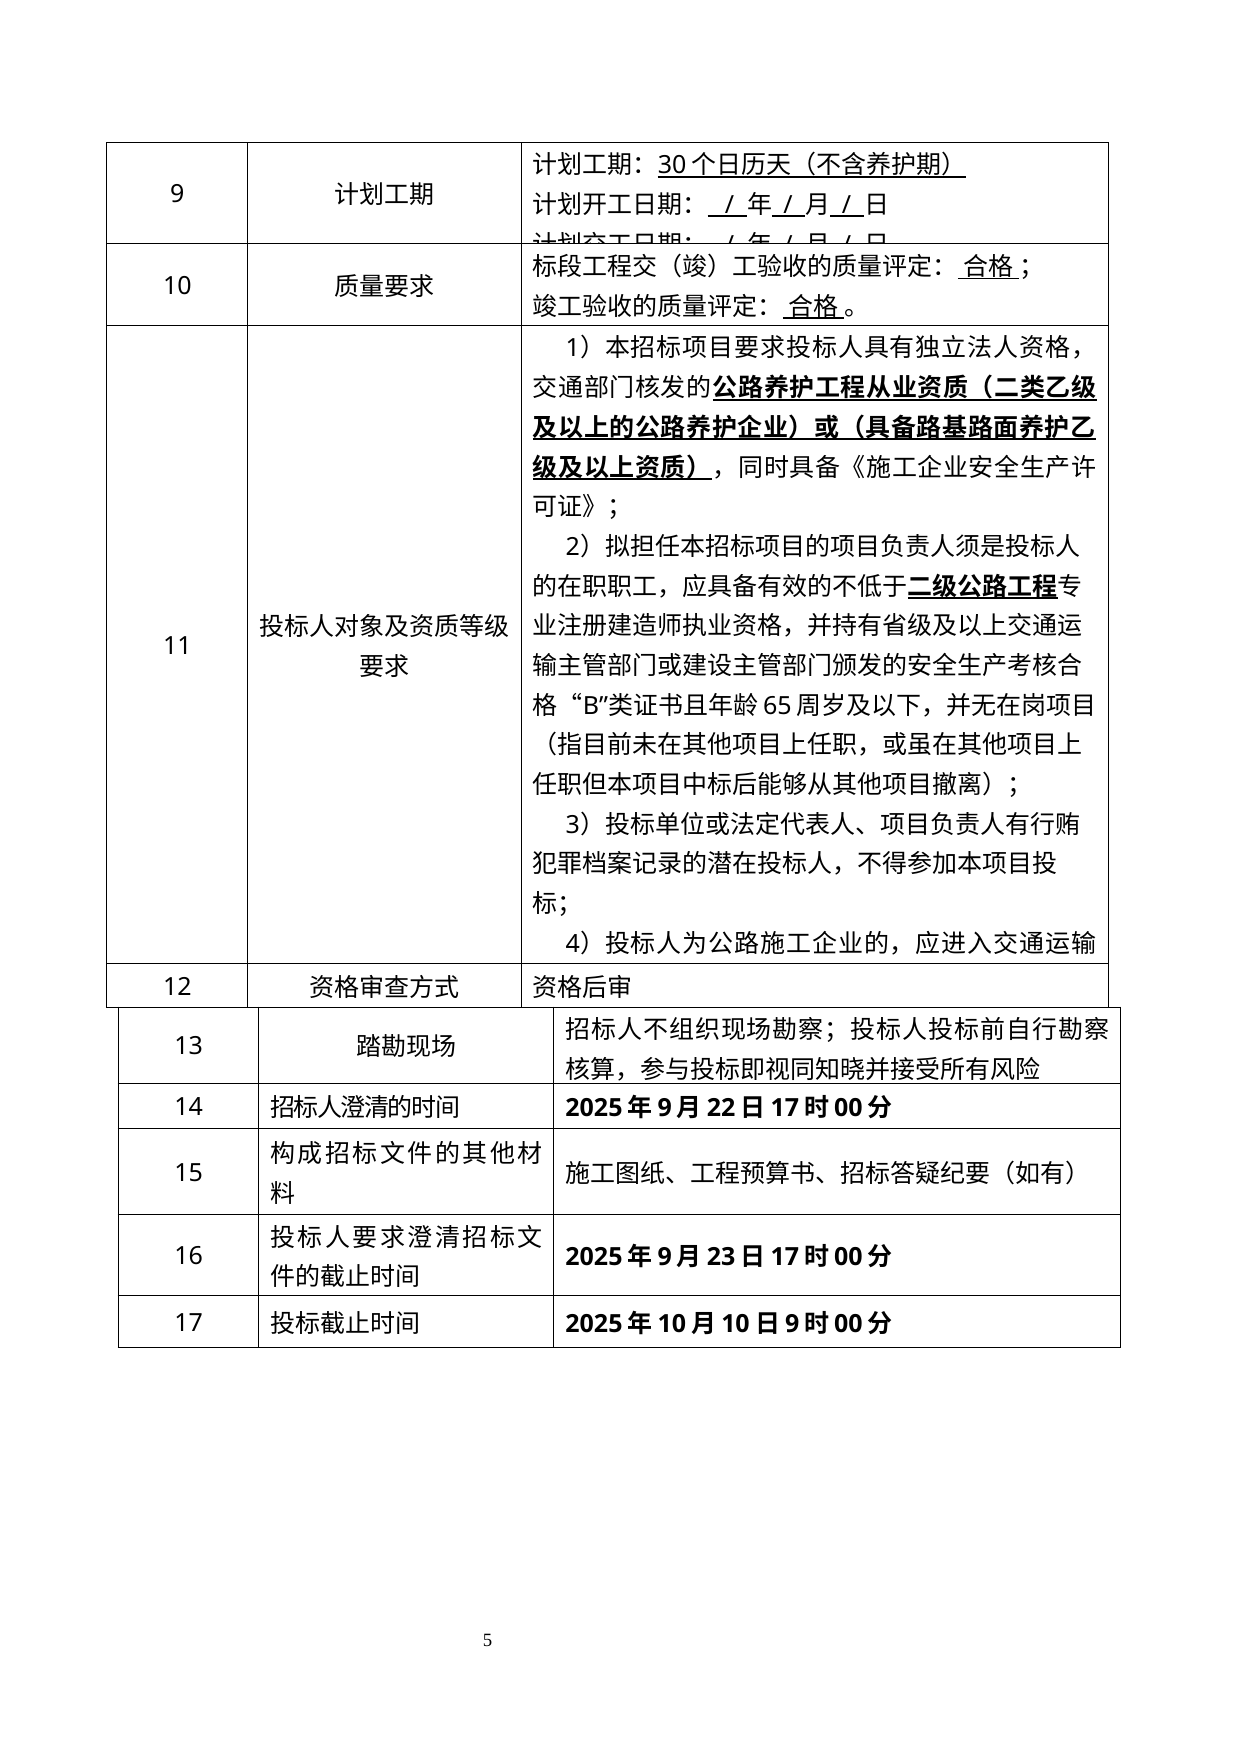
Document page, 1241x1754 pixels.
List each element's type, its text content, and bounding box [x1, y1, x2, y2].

table_cell 构成招标文件的其他材料 [259, 1129, 553, 1214]
table_cell 2025年9月22日17时00分 [554, 1084, 1120, 1128]
table_cell 14 [119, 1084, 258, 1128]
table_cell 资格后审 [522, 964, 1108, 1007]
table_cell 投标截止时间 [259, 1296, 553, 1347]
table_cell 招标人不组织现场勘察；投标人投标前自行勘察核算，参与投标即视同知晓并接受所有风险 [554, 1008, 1120, 1082]
table_cell 投标人对象及资质等级要求 [248, 326, 521, 963]
table_cell 投标人要求澄清招标文件的截止时间 [259, 1215, 553, 1295]
table_cell 10 [107, 244, 247, 325]
table_cell 2025年9月23日17时00分 [554, 1215, 1120, 1295]
table_cell 16 [119, 1215, 258, 1295]
table_cell 15 [119, 1129, 258, 1214]
table_cell 13 [119, 1008, 258, 1082]
table_cell 招标人澄清的时间 [259, 1084, 553, 1128]
table_cell 本招标项目要求投标人具有独立法人资格，交通部门核发的公路养护工程从业资质（二类乙级及以上的公路养护企业）或（具备路基路面养护乙级及以上资质），同时具备《施工企业安全生产许可证》； 拟担任本招标项目的项目负责人须是投标人的在职职工，应具备有效的不低于二级公路工程专业注册建造师执业资格，并持有省级及以上交通运输主管部门或建设主管部门颁发的安全生产考核合格“B”类证书且年龄65周岁及以下，并无在岗项目（指目前未在其他项目上任职，或虽在其他项目上任职但本项目中标后能够从其他项目撤离）； 投标单位或法定代表人、项目负责人有行贿犯罪档案记录的潜在投标人，不得参加本项目投标； 投标人为公路施工企业的，应进入交通运输部“全国公路建设市场监督管理系统（https://hwdms.mot.gov.cn）”中的公路工程施工资质企业名录，且投标人名称和资质与该名录中的相应企业名称和资质完全一致。投标人不满足本项规定条件的，将被否决投标。 [522, 326, 1108, 963]
table_cell 12 [107, 964, 247, 1007]
table_cell 计划工期：30个日历天（不含养护期） 计划开工日期： / 年 / 月 / 日 计划交工日期： / 年 / 月 / 日 [522, 143, 1108, 243]
table_cell 资格审查方式 [248, 964, 521, 1007]
table_cell 计划工期 [248, 143, 521, 243]
table_cell 17 [119, 1296, 258, 1347]
table_cell 9 [107, 143, 247, 243]
table_cell 2025年10月10日9时00分 [554, 1296, 1120, 1347]
table_cell 踏勘现场 [259, 1008, 553, 1082]
table_cell 标段工程交（竣）工验收的质量评定： 合格 ； 竣工验收的质量评定： 合格 。 [522, 244, 1108, 325]
table_cell 质量要求 [248, 244, 521, 325]
table_cell 施工图纸、工程预算书、招标答疑纪要（如有） [554, 1129, 1120, 1214]
table_cell 11 [107, 326, 247, 963]
